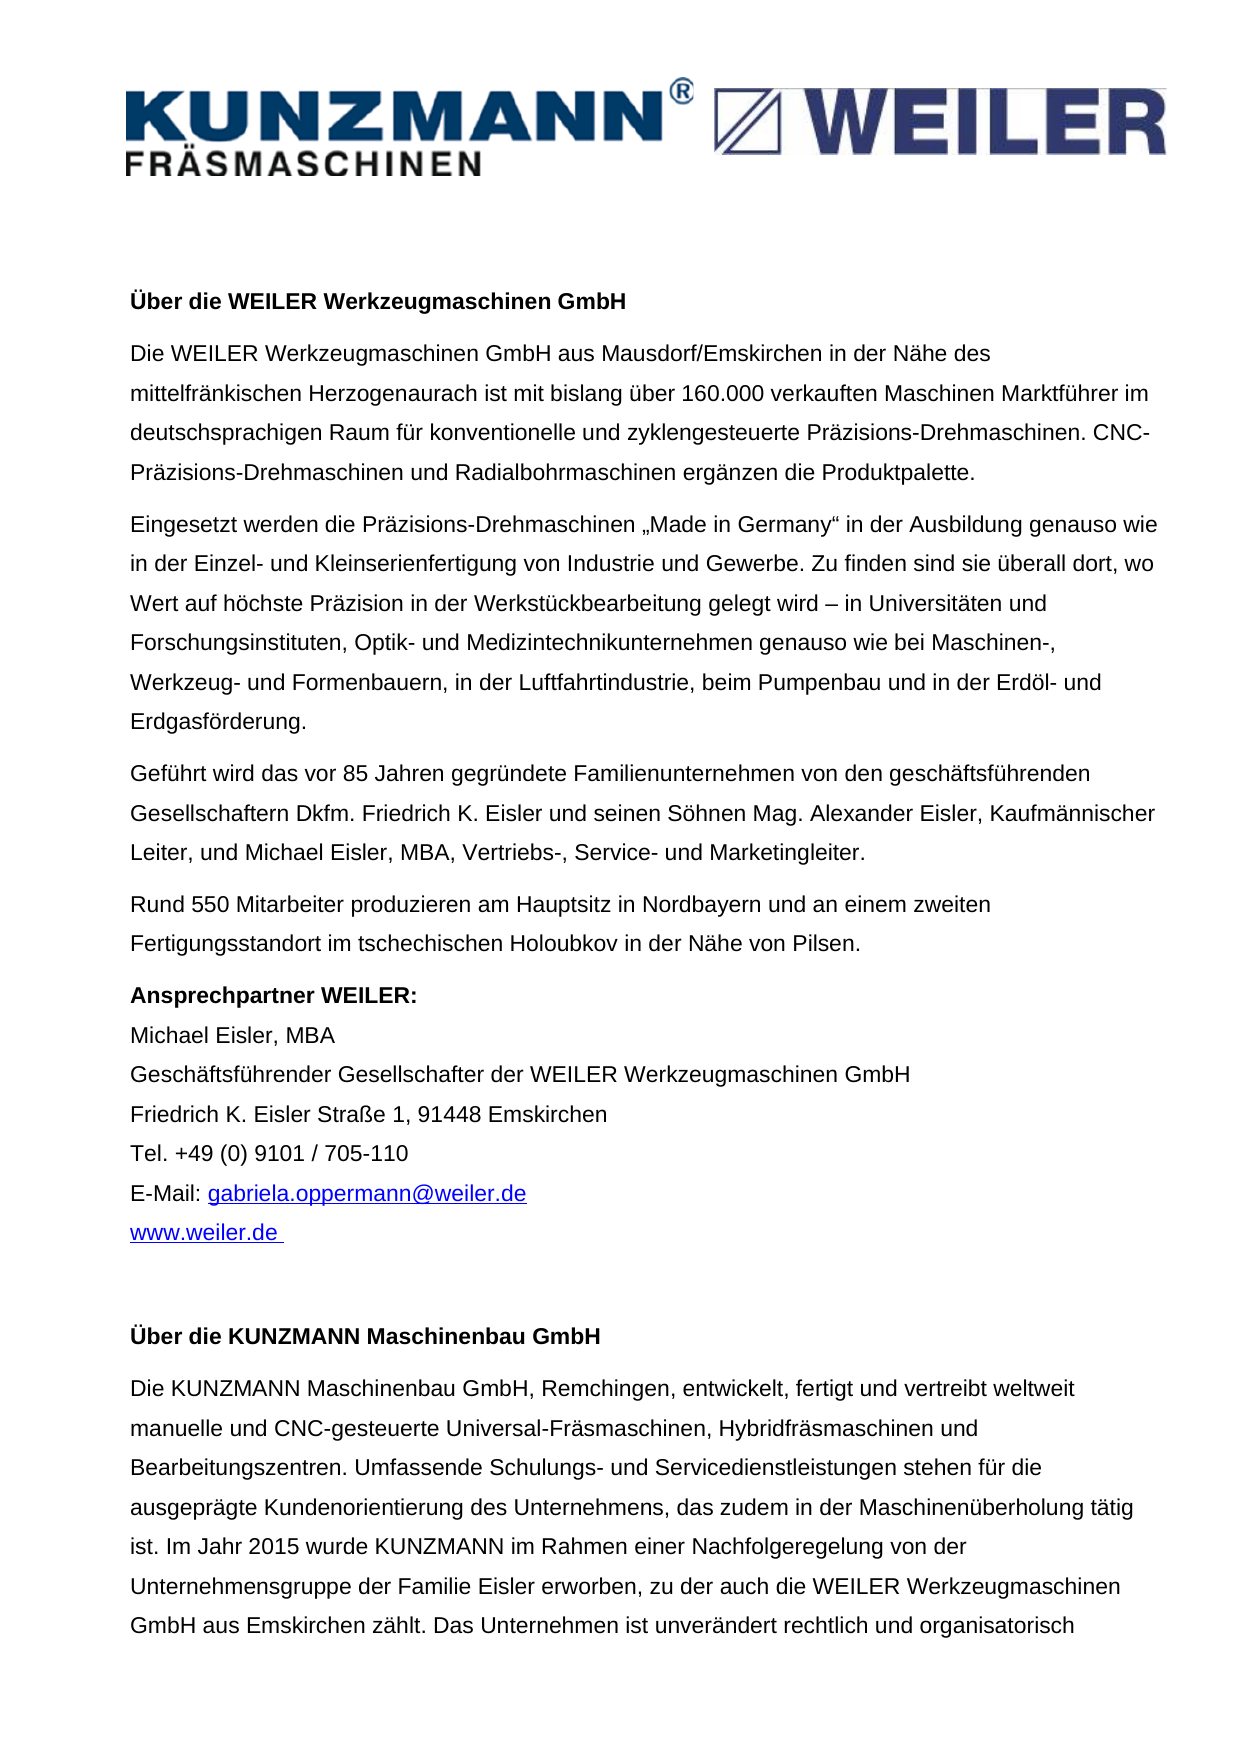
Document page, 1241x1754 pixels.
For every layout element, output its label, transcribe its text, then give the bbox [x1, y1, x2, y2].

text Rund 550 Mitarbeiter produzieren am Hauptsitz in Nordbayern und an einem zweiten Fertigungsstandort im tschechischen Holoubkov in der Nähe von Pilsen. [130, 891, 1167, 957]
picture [714, 88, 1167, 155]
text Eingesetzt werden die Präzisions-Drehmaschinen „Made in Germany“ in der Ausbildung genauso wie in der Einzel- und Kleinserienfertigung von Industrie und Gewerbe. Zu finden sind sie überall dort, wo Wert auf höchste Präzision in der Werkstückbearbeitung gelegt wird – in Universitäten und Forschungsinstituten, Optik- und Medizintechnikunternehmen genauso wie bei Maschinen-, Werkzeug- und Formenbauern, in der Luftfahrtindustrie, beim Pumpenbau und in der Erdöl- und Erdgasförderung. [130, 511, 1167, 734]
text Geführt wird das vor 85 Jahren gegründete Familienunternehmen von den geschäftsführenden Gesellschaftern Dkfm. Friedrich K. Eisler und seinen Söhnen Mag. Alexander Eisler, Kaufmännischer Leiter, und Michael Eisler, MBA, Vertriebs-, Service- und Marketingleiter. [130, 760, 1167, 865]
text Ansprechpartner WEILER: Michael Eisler, MBA Geschäftsführender Gesellschafter der WEILER Werkzeugmaschinen GmbH Friedrich K. Eisler Straße 1, 91448 Emskirchen Tel. +49 (0) 9101 / 705-110 E-Mail: gabriela.oppermann@weiler.de www.weiler.de [130, 982, 1167, 1246]
text Die WEILER Werkzeugmaschinen GmbH aus Mausdorf/Emskirchen in der Nähe des mittelfränkischen Herzogenaurach ist mit bislang über 160.000 verkauften Maschinen Marktführer im deutschsprachigen Raum für konventionelle und zyklengesteuerte Präzisions-Drehmaschinen. CNC-Präzisions-Drehmaschinen und Radialbohrmaschinen ergänzen die Produktpalette. [130, 340, 1167, 485]
picture [124, 77, 694, 175]
text Über die KUNZMANN Maschinenbau GmbH [130, 1323, 1167, 1349]
text Über die WEILER Werkzeugmaschinen GmbH [130, 288, 1167, 314]
